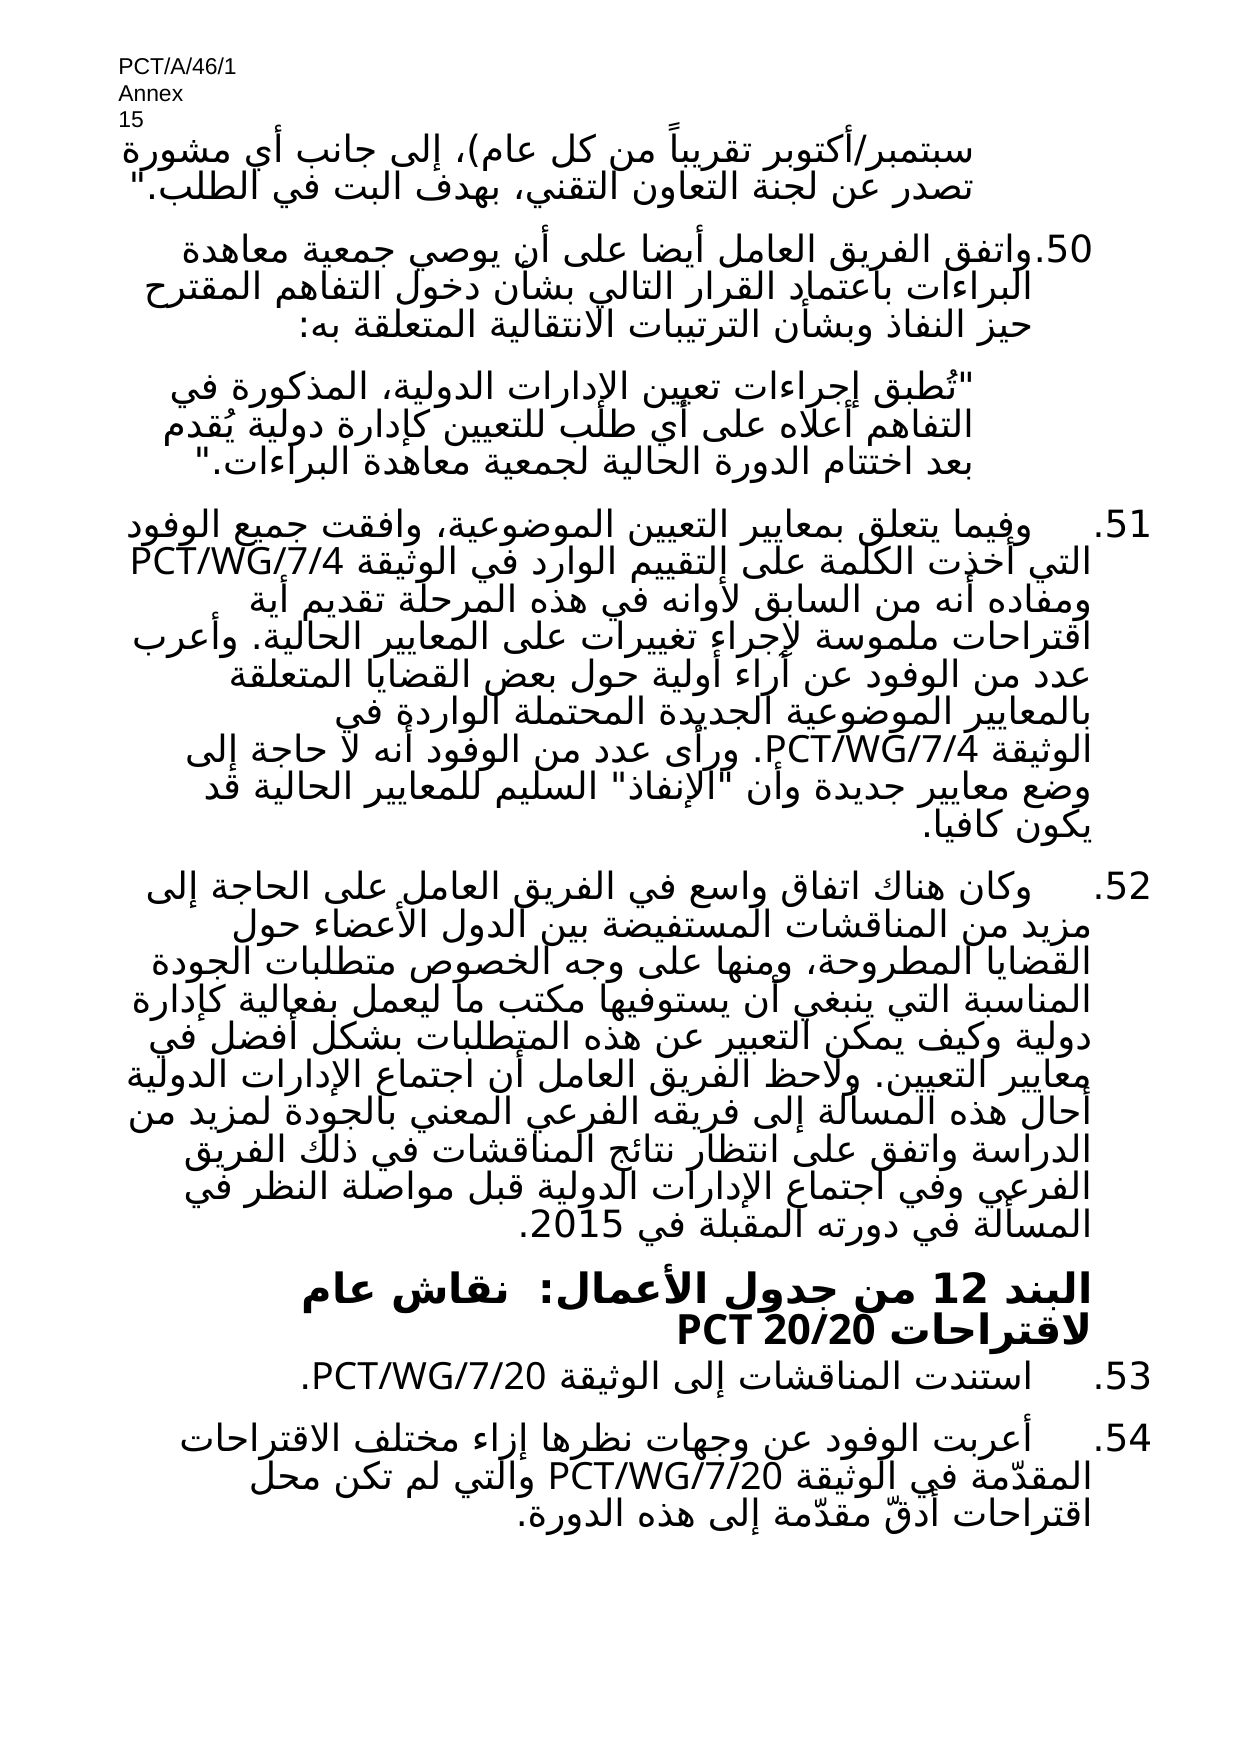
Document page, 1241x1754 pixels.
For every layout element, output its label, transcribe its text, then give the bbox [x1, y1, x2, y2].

list "تُطبق إجراءات تعيين الإدارات الدولية، المذكورة في التفاهم أعلاه على أي طلب للتعيين كإدارة دولية يُقدم بعد اختتام الدورة الحالية لجمعية معاهدة البراءات." [118, 370, 974, 482]
text وكان هناك اتفاق واسع في الفريق العامل على الحاجة إلى مزيد من المناقشات المستفيضة بين الدول الأعضاء حول القضايا المطروحة، ومنها على وجه الخصوص متطلبات الجودة المناسبة التي ينبغي أن يستوفيها مكتب ما ليعمل بفعالية كإدارة دولية وكيف يمكن التعبير عن هذه المتطلبات بشكل أفضل في معايير التعيين. ولاحظ الفريق العامل أن اجتماع الإدارات الدولية أحال هذه المسألة إلى فريقه الفرعي المعني بالجودة لمزيد من الدراسة واتفق على انتظار نتائج المناقشات في ذلك الفريق الفرعي وفي اجتماع الإدارات الدولية قبل مواصلة النظر في المسألة في دورته المقبلة في 2015. [118, 870, 1092, 1245]
text أعربت الوفود عن وجهات نظرها إزاء مختلف الاقتراحات المقدّمة في الوثيقة PCT/WG/7/20 والتي لم تكن محل اقتراحات أدقّ مقدّمة إلى هذه الدورة. [118, 1422, 1092, 1534]
subtitle البند 12 من جدول الأعمال: نقاش عام لاقتراحات PCT 20/20 [118, 1270, 1092, 1353]
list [118, 132, 974, 207]
text واتفق الفريق العامل أيضا على أن يوصي جمعية معاهدة البراءات باعتماد القرار التالي بشأن دخول التفاهم المقترح حيز النفاذ وبشأن الترتيبات الانتقالية المتعلقة به: [118, 232, 1033, 345]
text وفيما يتعلق بمعايير التعيين الموضوعية، وافقت جميع الوفود التي أخذت الكلمة على التقييم الوارد في الوثيقة PCT/WG/7/4 ومفاده أنه من السابق لأوانه في هذه المرحلة تقديم أية اقتراحات ملموسة لإجراء تغييرات على المعايير الحالية. وأعرب عدد من الوفود عن آراء أولية حول بعض القضايا المتعلقة بالمعايير الموضوعية الجديدة المحتملة الواردة في الوثيقة PCT/WG/7/4. ورأى عدد من الوفود أنه لا حاجة إلى وضع معايير جديدة وأن "الإنفاذ" السليم للمعايير الحالية قد يكون كافيا. [118, 507, 1092, 845]
text استندت المناقشات إلى الوثيقة PCT/WG/7/20. [118, 1359, 1092, 1397]
